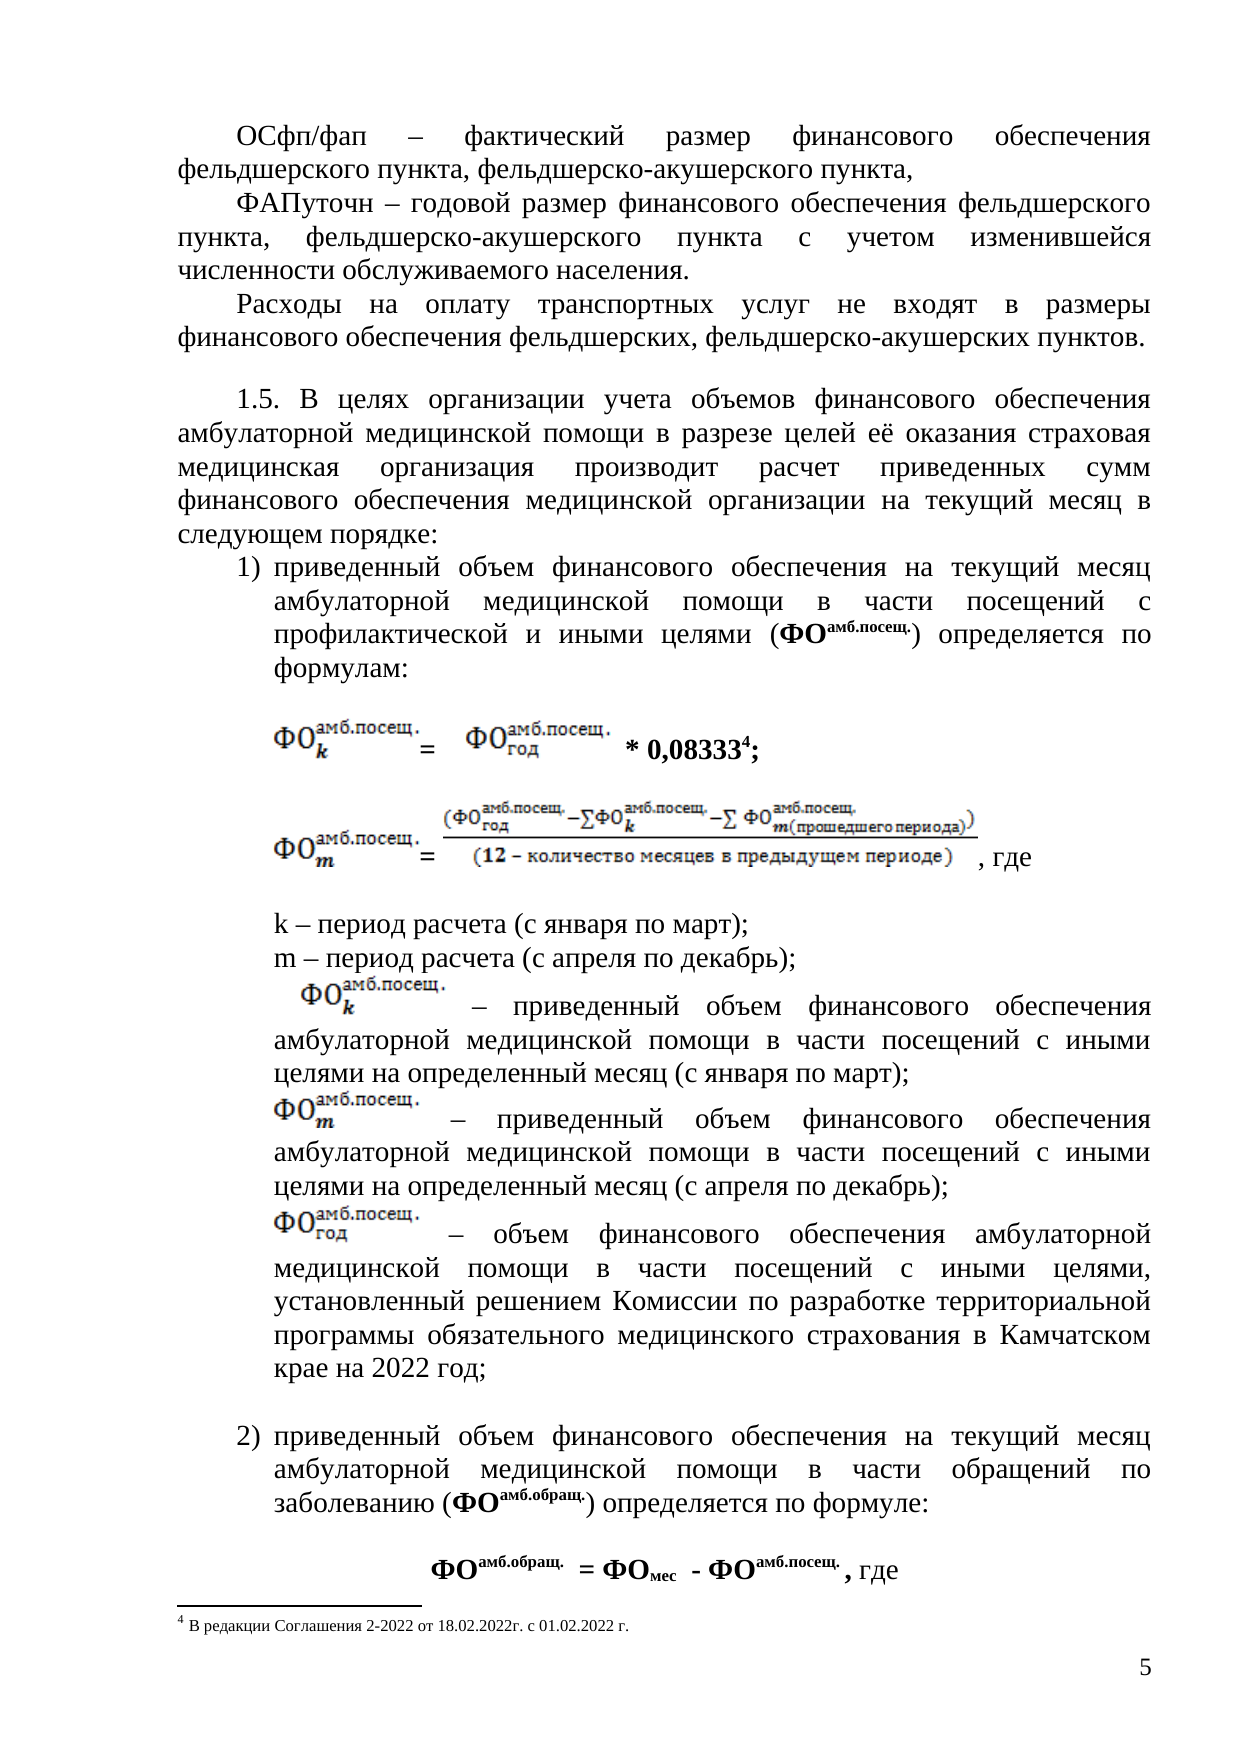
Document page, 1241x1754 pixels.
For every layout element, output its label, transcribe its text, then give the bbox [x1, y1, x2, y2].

text ФАПуточн – годовой размер финансового обеспечения фельдшерского пункта, фельдшерско-акушерского пункта с учетом изменившейся численности обслуживаемого населения. [177, 185, 1152, 286]
picture [465, 716, 611, 760]
text m – период расчета (с апреля по декабрь); [274, 940, 1152, 973]
picture [300, 973, 446, 1016]
text Расходы на оплату транспортных услуг не входят в размеры финансового обеспечения фельдшерских, фельдшерско-акушерских пунктов. [177, 286, 1152, 353]
picture [273, 1088, 420, 1128]
picture [443, 799, 978, 867]
text – объем финансового обеспечения амбулаторной медицинской помощи в части посещений с иными целями, установленный решением Комиссии по разработке территориальной программы обязательного медицинского страхования в Камчатском крае на 2022 год; [274, 1201, 1152, 1384]
text – приведенный объем финансового обеспечения амбулаторной медицинской помощи в части посещений с иными целями на определенный месяц (с апреля по декабрь); [274, 1089, 1152, 1201]
list приведенный объем финансового обеспечения на текущий месяц амбулаторной медицинской помощи в части посещений с профилактической и иными целями (ФОамб.посещ.) определяется по формулам: [236, 549, 1152, 683]
text k – период расчета (с января по март); [274, 906, 1152, 940]
list приведенный объем финансового обеспечения на текущий месяц амбулаторной медицинской помощи в части обращений по заболеванию (ФОамб.обращ.) определяется по формуле: [236, 1418, 1152, 1518]
picture [273, 827, 420, 867]
text – приведенный объем финансового обеспечения амбулаторной медицинской помощи в части посещений с иными целями на определенный месяц (с января по март); [274, 973, 1152, 1089]
text 1.5. В целях организации учета объемов финансового обеспечения амбулаторной медицинской помощи в разрезе целей её оказания страховая медицинская организация производит расчет приведенных сумм финансового обеспечения медицинской организации на текущий месяц в следующем порядке: [177, 382, 1152, 549]
text ФОамб.обращ. = ФОмес - ФОамб.посещ. , где [177, 1552, 1152, 1585]
picture [273, 716, 420, 760]
text ОСфп/фап – фактический размер финансового обеспечения фельдшерского пункта, фельдшерско-акушерского пункта, [177, 118, 1152, 185]
picture [273, 1201, 420, 1244]
